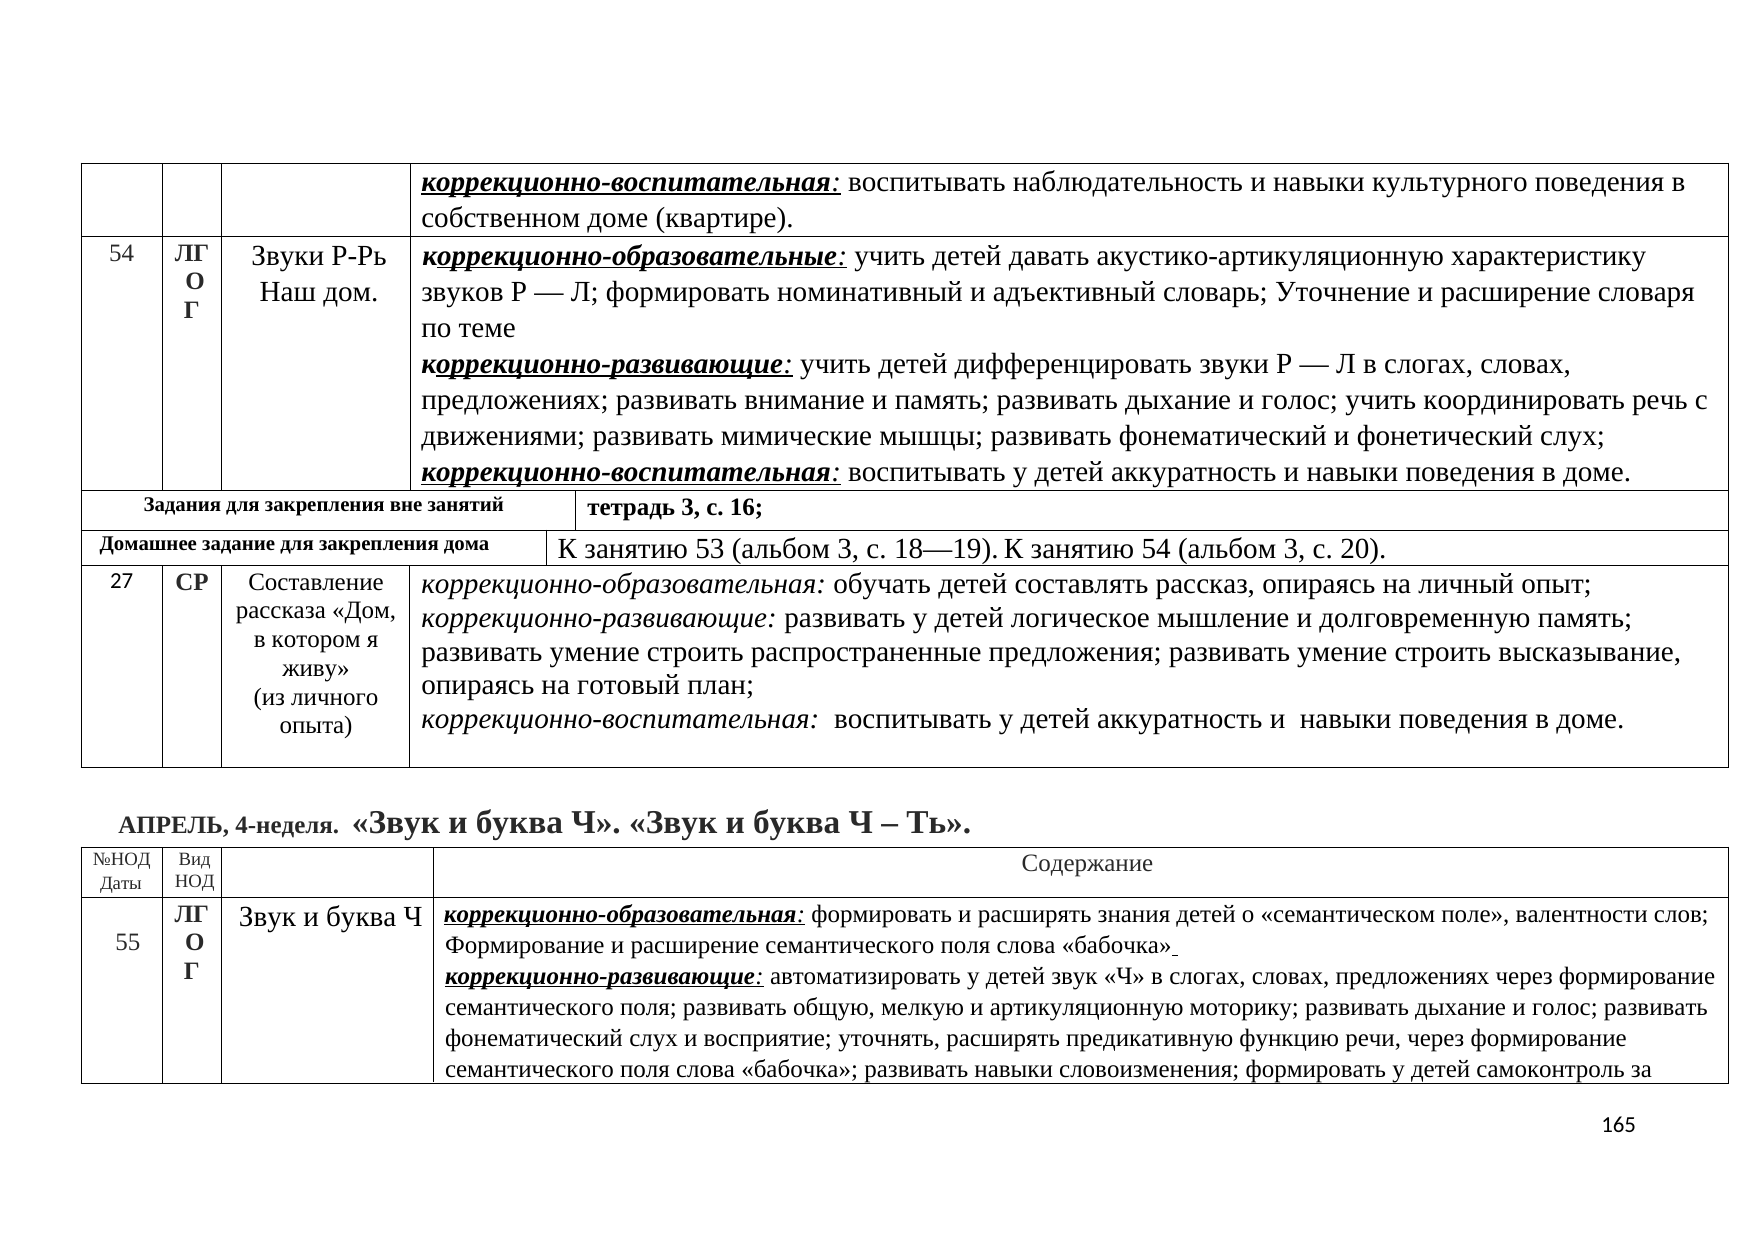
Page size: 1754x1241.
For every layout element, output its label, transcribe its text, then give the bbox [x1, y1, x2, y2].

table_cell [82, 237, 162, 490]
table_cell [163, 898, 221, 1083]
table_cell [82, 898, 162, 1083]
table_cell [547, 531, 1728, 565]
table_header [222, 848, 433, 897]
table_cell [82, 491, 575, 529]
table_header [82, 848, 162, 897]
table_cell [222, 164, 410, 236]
text АПРЕЛЬ, 4-неделя. «Звук и буква Ч». «Звук и буква Ч – Ть». [118, 803, 1203, 841]
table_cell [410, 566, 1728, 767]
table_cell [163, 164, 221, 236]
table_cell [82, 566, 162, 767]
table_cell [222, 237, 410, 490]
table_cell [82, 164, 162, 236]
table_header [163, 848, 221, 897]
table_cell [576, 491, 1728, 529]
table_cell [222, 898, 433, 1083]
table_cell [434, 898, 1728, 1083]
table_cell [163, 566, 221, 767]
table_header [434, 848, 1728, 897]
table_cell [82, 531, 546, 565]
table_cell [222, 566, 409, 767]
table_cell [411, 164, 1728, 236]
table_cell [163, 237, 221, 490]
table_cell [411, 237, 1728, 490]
